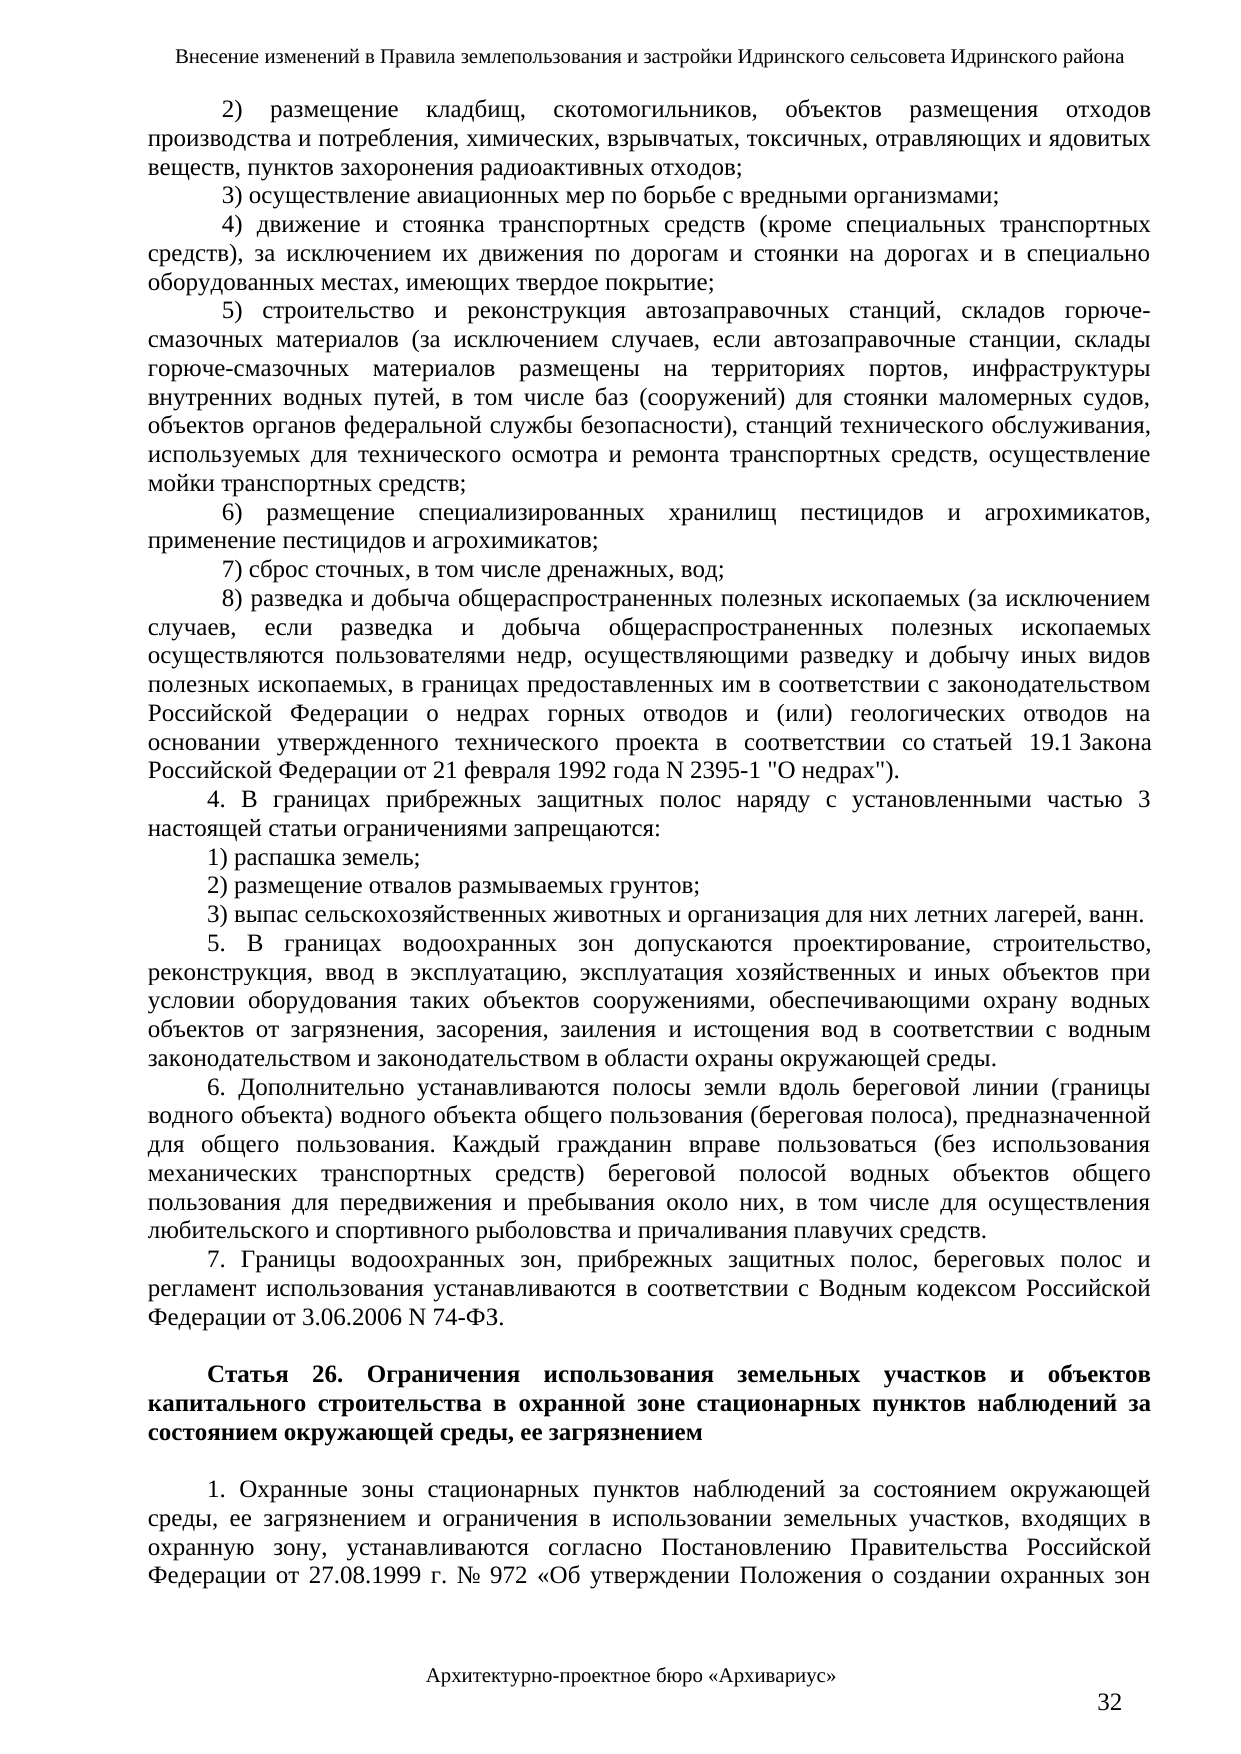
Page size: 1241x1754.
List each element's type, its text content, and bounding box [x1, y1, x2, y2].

text 3) выпас сельскохозяйственных животных и организация для них летних лагерей, ванн. [148, 899, 1152, 928]
text 1) распашка земель; [148, 842, 1152, 870]
text 5. В границах водоохранных зон допускаются проектирование, строительство, реконструкция, ввод в эксплуатацию, эксплуатация хозяйственных и иных объектов при условии оборудования таких объектов сооружениями, обеспечивающими охрану водных объектов от загрязнения, засорения, заиления и истощения вод в соответствии с водным законодательством и законодательством в области охраны окружающей среды. [148, 928, 993, 957]
text 2) размещение кладбищ, скотомогильников, объектов размещения отходов производства и потребления, химических, взрывчатых, токсичных, отравляющих и ядовитых веществ, пунктов захоронения радиоактивных отходов; [148, 94, 1152, 180]
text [148, 1474, 1152, 1589]
text 5) строительство и реконструкция автозаправочных станций, складов горюче-смазочных материалов (за исключением случаев, если автозаправочные станции, склады горюче-смазочных материалов размещены на территориях портов, инфраструктуры внутренних водных путей, в том числе баз (сооружений) для стоянки маломерных судов, объектов органов федеральной службы безопасности), станций технического обслуживания, используемых для технического осмотра и ремонта транспортных средств, осуществление мойки транспортных средств; [148, 295, 1152, 497]
text 6) размещение специализированных хранилищ пестицидов и агрохимикатов, применение пестицидов и агрохимикатов; [148, 497, 1152, 554]
text 8) разведка и добыча общераспространенных полезных ископаемых (за исключением случаев, если разведка и добыча общераспространенных полезных ископаемых осуществляются пользователями недр, осуществляющими разведку и добычу иных видов полезных ископаемых, в границах предоставленных им в соответствии с законодательством Российской Федерации о недрах горных отводов и (или) геологических отводов на основании утвержденного технического проекта в соответствии со статьей 19.1 Закона Российской Федерации от 21 февраля 1992 года N 2395-1 "О недрах"). [148, 583, 1152, 784]
text 7) сброс сточных, в том числе дренажных, вод; [148, 554, 1152, 583]
text 7. Границы водоохранных зон, прибрежных защитных полос, береговых полос и регламент использования устанавливаются в соответствии с Водным кодексом Российской Федерации от 3.06.2006 N 74-ФЗ. [148, 1244, 1152, 1330]
text 5. В границах водоохранных зон допускаются проектирование, строительство, реконструкция, ввод в эксплуатацию, эксплуатация хозяйственных и иных объектов при условии оборудования таких объектов сооружениями, обеспечивающими охрану водных объектов от загрязнения, засорения, заиления и истощения вод в соответствии с водным законодательством и законодательством в области охраны окружающей среды. [148, 1014, 1152, 1072]
text 4) движение и стоянка транспортных средств (кроме специальных транспортных средств), за исключением их движения по дорогам и стоянки на дорогах и в специально оборудованных местах, имеющих твердое покрытие; [148, 209, 1152, 295]
text 4. В границах прибрежных защитных полос наряду с установленными частью 3 настоящей статьи ограничениями запрещаются: [148, 784, 1152, 842]
text Статья 26. Ограничения использования земельных участков и объектов капитального строительства в охранной зоне стационарных пунктов наблюдений за состоянием окружающей среды, ее загрязнением [148, 1359, 1152, 1445]
text 2) размещение отвалов размываемых грунтов; [148, 870, 1152, 899]
text 3) осуществление авиационных мер по борьбе с вредными организмами; [148, 180, 1152, 209]
text 6. Дополнительно устанавливаются полосы земли вдоль береговой линии (границы водного объекта) водного объекта общего пользования (береговая полоса), предназначенной для общего пользования. Каждый гражданин вправе пользоваться (без использования механических транспортных средств) береговой полосой водных объектов общего пользования для передвижения и пребывания около них, в том числе для осуществления любительского и спортивного рыболовства и причаливания плавучих средств. [148, 1072, 1152, 1244]
